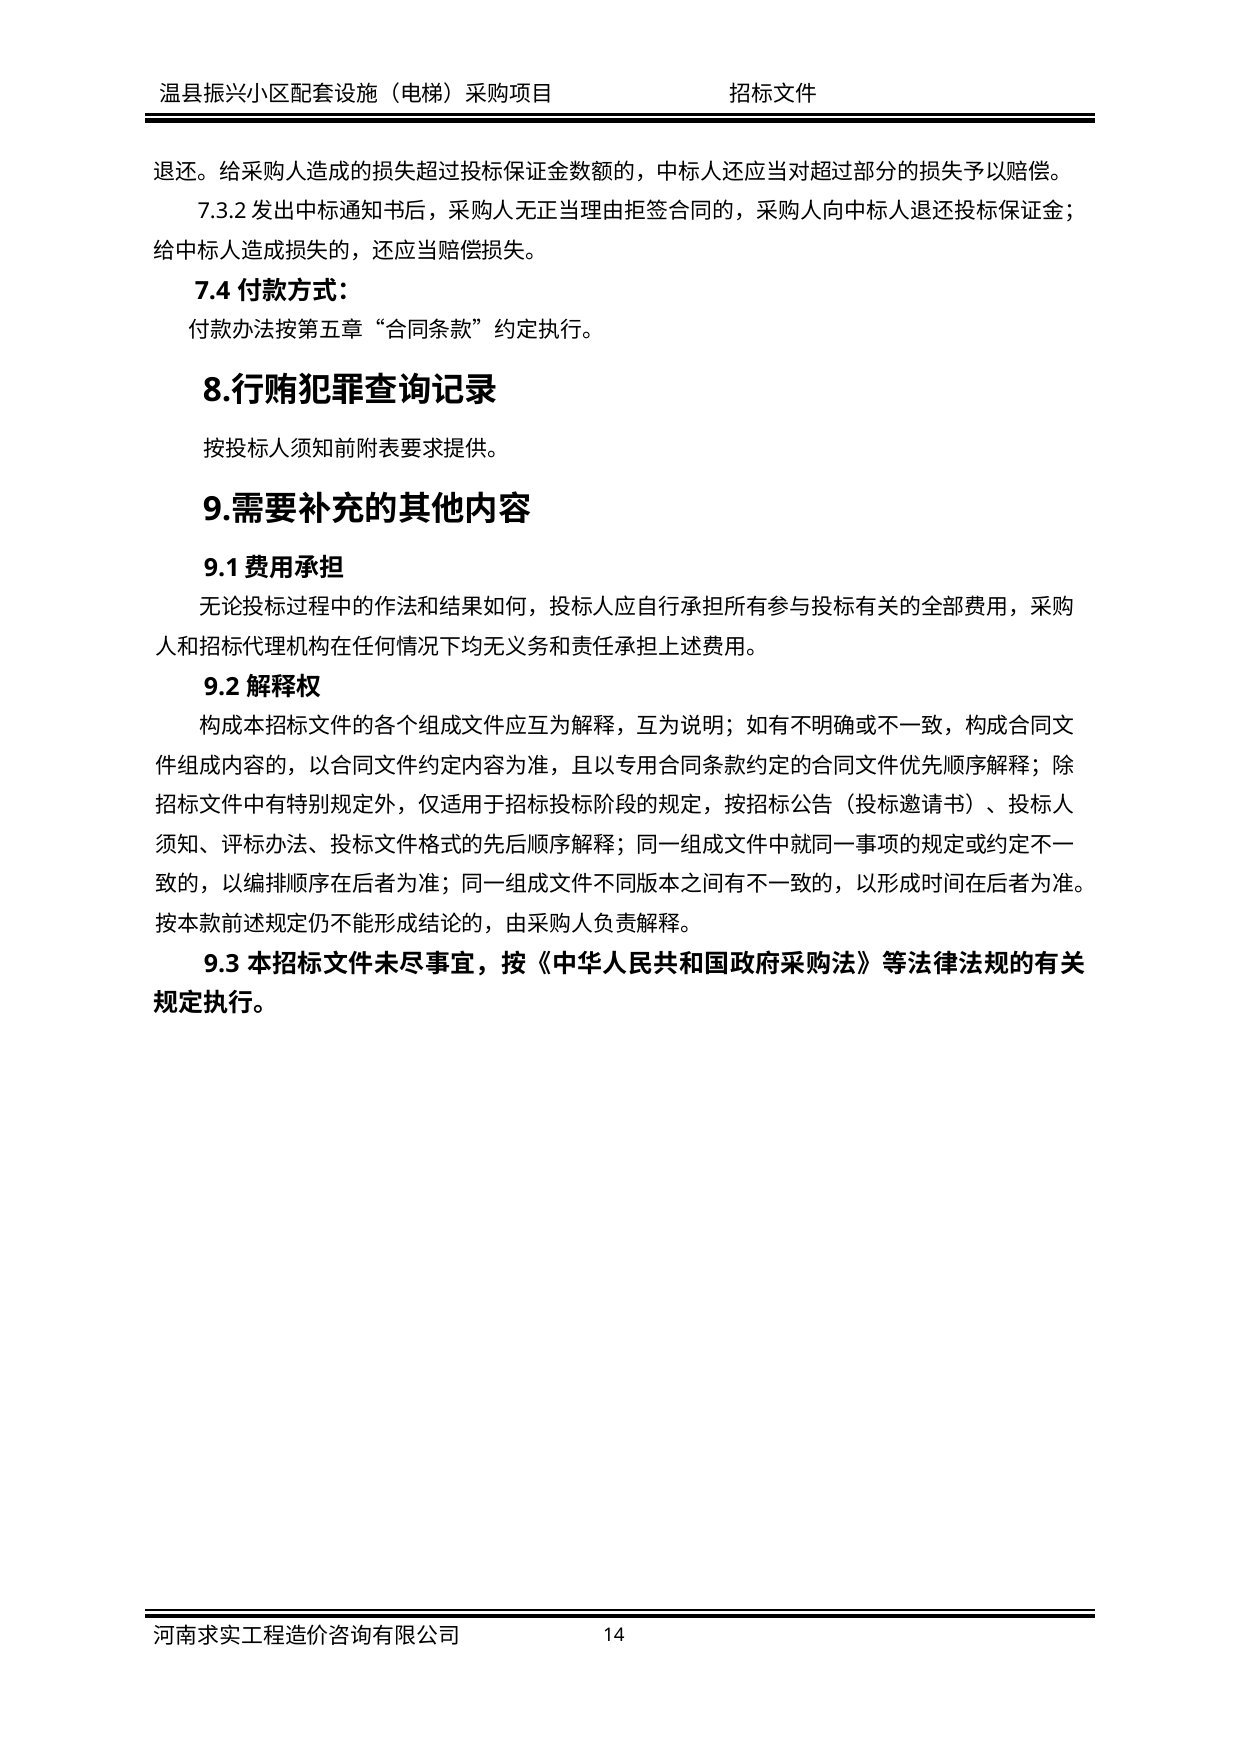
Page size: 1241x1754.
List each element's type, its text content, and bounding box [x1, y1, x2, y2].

text 9.2 解释权 [153, 664, 1087, 704]
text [153, 150, 1087, 189]
text 9.1费用承担 [153, 546, 1087, 585]
text 构成本招标文件的各个组成文件应互为解释，互为说明；如有不明确或不一致，构成合同文件组成内容的，以合同文件约定内容为准，且以专用合同条款约定的合同文件优先顺序解释；除招标文件中有特别规定外，仅适用于招标投标阶段的规定，按招标公告（投标邀请书）、投标人须知、评标办法、投标文件格式的先后顺序解释；同一组成文件中就同一事项的规定或约定不一致的，以编排顺序在后者为准；同一组成文件不同版本之间有不一致的，以形成时间在后者为准。按本款前述规定仍不能形成结论的，由采购人负责解释。 [155, 704, 1087, 942]
text 9.3 本招标文件未尽事宜，按《中华人民共和国政府采购法》等法律法规的有关规定执行。 [153, 942, 1087, 1021]
text 无论投标过程中的作法和结果如何，投标人应自行承担所有参与投标有关的全部费用，采购人和招标代理机构在任何情况下均无义务和责任承担上述费用。 [155, 585, 1087, 664]
subtitle 9.需要补充的其他内容 [153, 467, 1087, 546]
text 7.4 付款方式： [144, 269, 1087, 308]
text 按投标人须知前附表要求提供。 [153, 427, 1087, 467]
text 付款办法按第五章“合同条款”约定执行。 [144, 308, 1087, 348]
text 7.3.2发出中标通知书后，采购人无正当理由拒签合同的，采购人向中标人退还投标保证金；给中标人造成损失的，还应当赔偿损失。 [153, 189, 1087, 269]
subtitle 8.行贿犯罪查询记录 [153, 348, 1087, 427]
